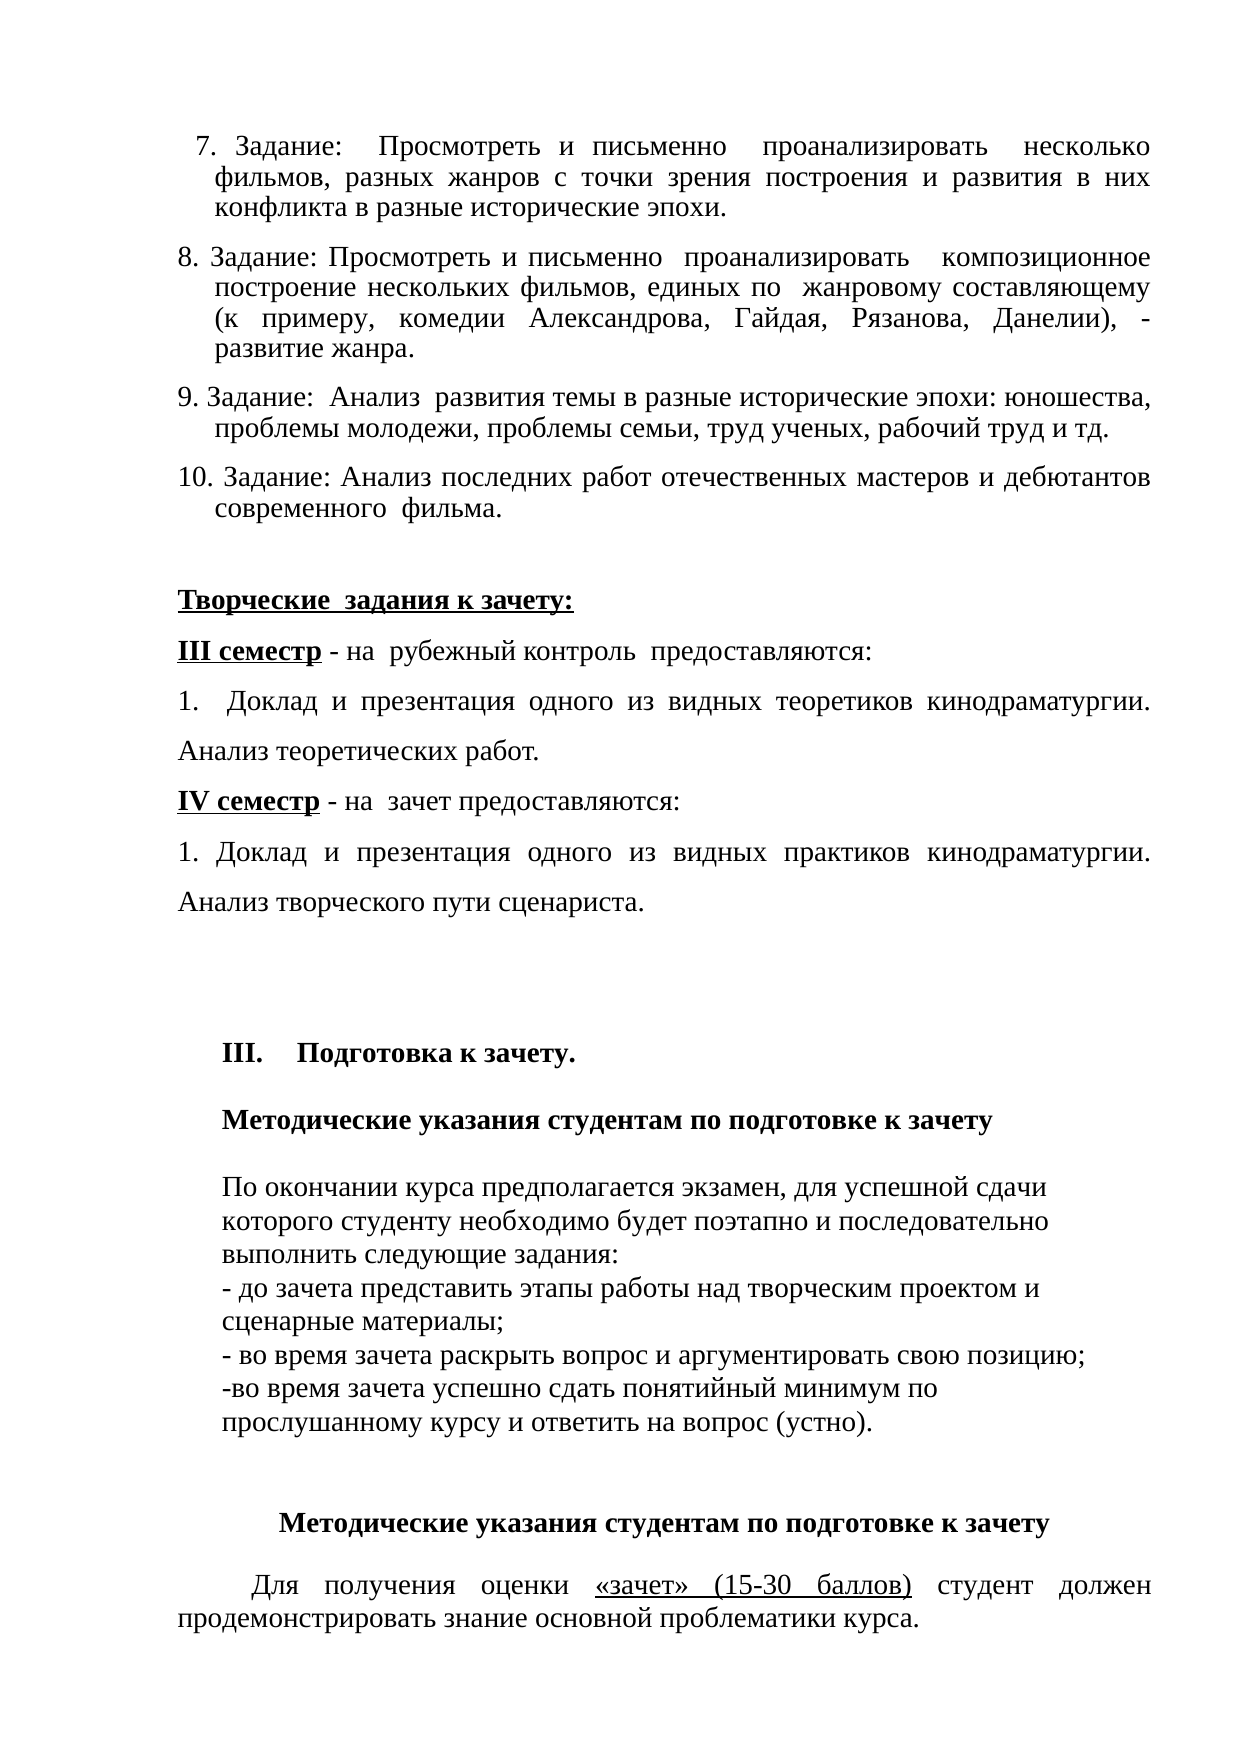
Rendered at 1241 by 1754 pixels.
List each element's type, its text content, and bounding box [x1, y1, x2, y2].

text 10. Задание: Анализ последних работ отечественных мастеров и дебютантов современного фильма. [177, 462, 1152, 523]
text По окончании курса предполагается экзамен, для успешной сдачи которого студенту необходимо будет поэтапно и последовательно выполнить следующие задания: [222, 1169, 1139, 1270]
text IV семестр - на зачет предоставляются: [177, 783, 1152, 817]
text Методические указания студентам по подготовке к зачету [222, 1102, 1139, 1136]
text 8. Задание: Просмотреть и письменно проанализировать композиционное построение нескольких фильмов, единых по жанровому составляющему (к примеру, комедии Александрова, Гайдая, Рязанова, Данелии), - развитие жанра. [177, 242, 1152, 364]
text 1. Доклад и презентация одного из видных теоретиков кинодраматургии. Анализ теоретических работ. [177, 683, 1152, 767]
text - до зачета представить этапы работы над творческим проектом и сценарные материалы; [222, 1270, 1139, 1337]
text Творческие задания к зачету: [177, 582, 1152, 616]
text 9. Задание: Анализ развития темы в разные исторические эпохи: юношества, проблемы молодежи, проблемы семьи, труд ученых, рабочий труд и тд. [177, 382, 1152, 443]
list Подготовка к зачету. [222, 1035, 1139, 1069]
text -во время зачета успешно сдать понятийный минимум по прослушанному курсу и ответить на вопрос (устно). [222, 1371, 1139, 1438]
text III семестр - на рубежный контроль предоставляются: [177, 633, 1152, 666]
text 1. Доклад и презентация одного из видных практиков кинодраматургии. Анализ творческого пути сценариста. [177, 834, 1152, 918]
text - во время зачета раскрыть вопрос и аргументировать свою позицию; [222, 1337, 1139, 1371]
text Для получения оценки «зачет» (15-30 баллов) студент должен продемонстрировать знание основной проблематики курса. [177, 1567, 1152, 1634]
text 7. Задание: Просмотреть и письменно проанализировать несколько фильмов, разных жанров с точки зрения построения и развития в них конфликта в разные исторические эпохи. [177, 131, 1152, 223]
text Методические указания студентам по подготовке к зачету [177, 1505, 1152, 1567]
